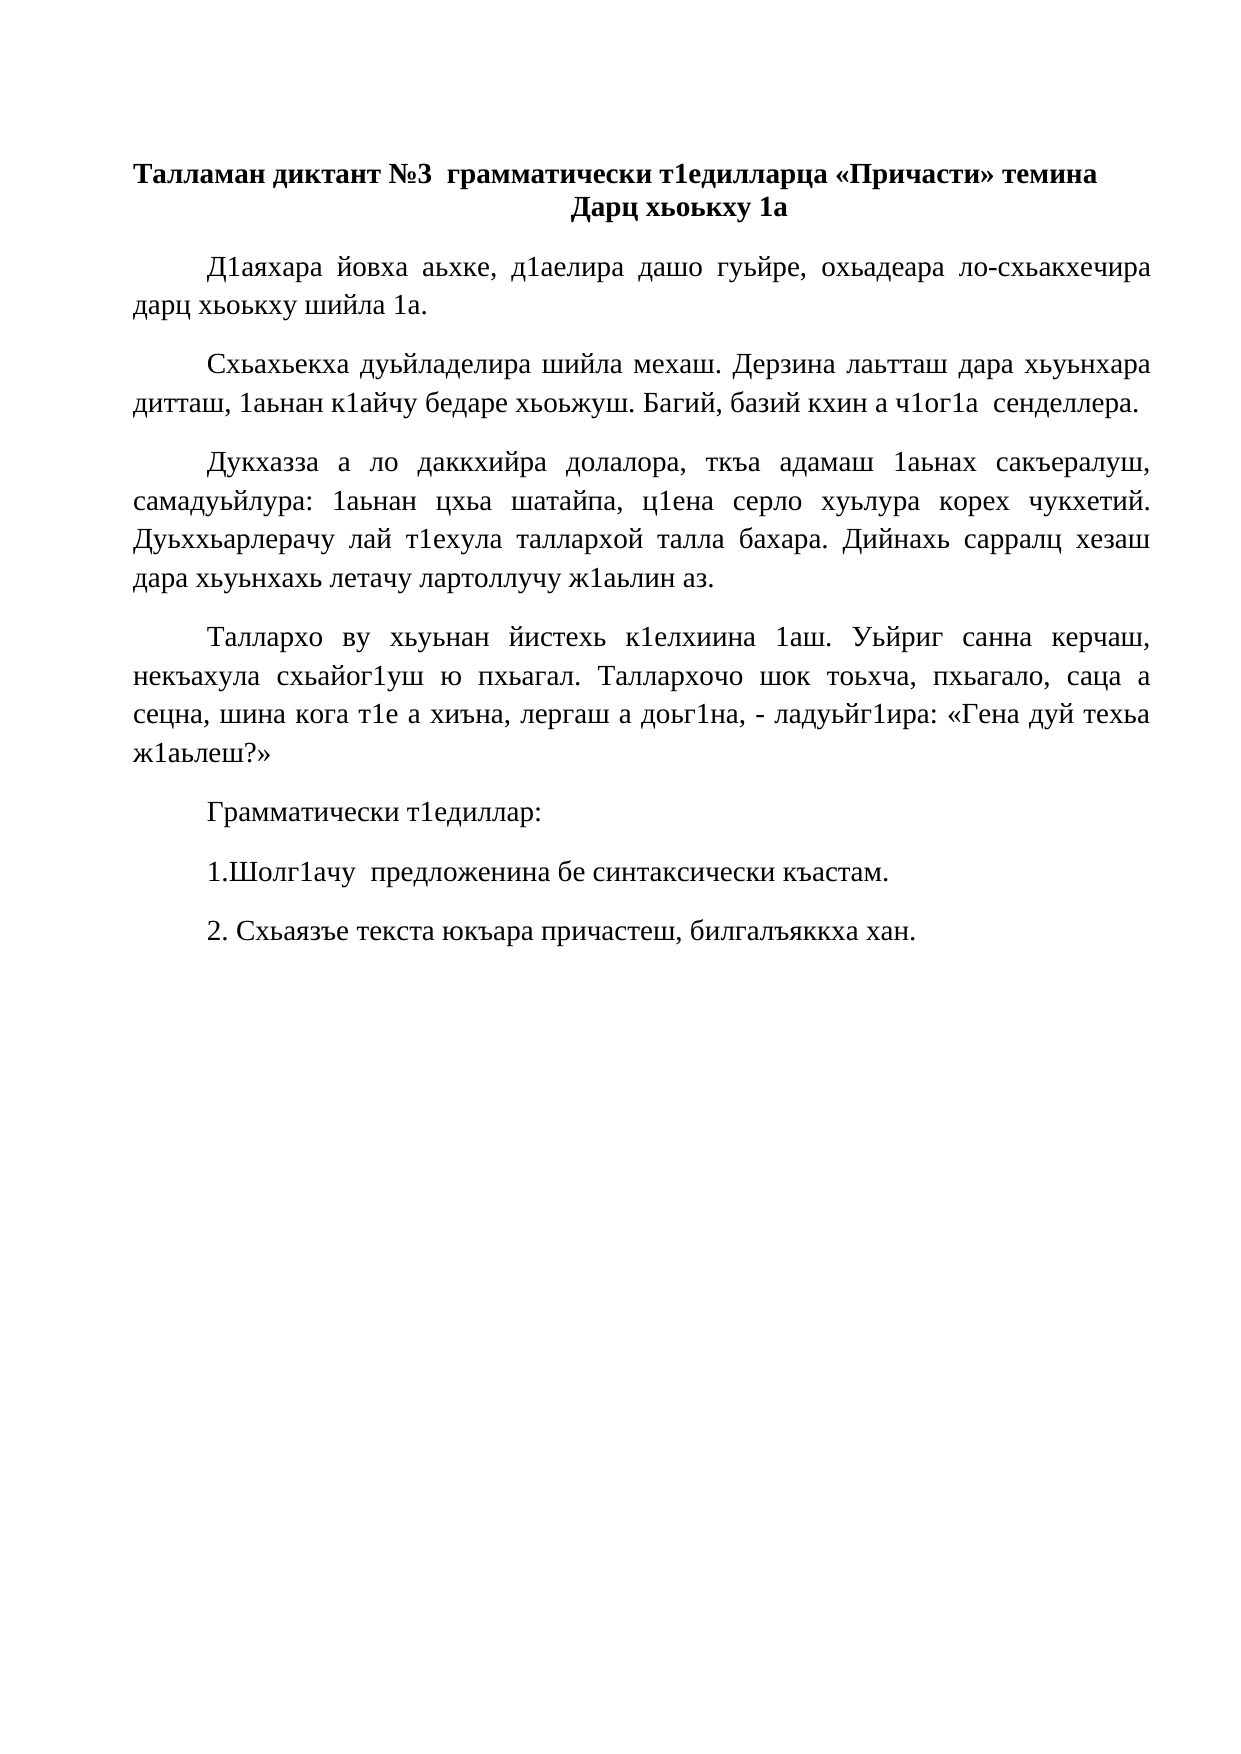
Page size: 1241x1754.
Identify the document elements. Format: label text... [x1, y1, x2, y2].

text 1.Шолг1ачу предложенина бе синтаксически къастам. [133, 854, 1152, 887]
text Талламан диктант №3 грамматически т1едилларца «Причасти» темина [133, 156, 1152, 189]
text Дукхазза а ло даккхийра долалора, ткъа адамаш 1аьнах сакъералуш, самадуьйлура: 1аьнан цхьа шатайпа, ц1ена серло хуьлура корех чукхетий. Дуьххьарлерачу лай т1ехула таллархой талла бахара. Дийнахь сарралц хезаш дара хьуьнхахь летачу лартоллучу ж1аьлин аз. [133, 444, 1152, 594]
text 2. Схьаязъе текста юкъара причастеш, билгалъяккха хан. [133, 913, 1152, 947]
text Д1аяхара йовха аьхке, д1аелира дашо гуьйре, охьадеара ло-схьакхечира дарц хьоькху шийла 1а. [133, 249, 1152, 321]
text Дарц хьоькху 1а [133, 189, 1152, 223]
text Схьахьекха дуьйладелира шийла мехаш. Дерзина лаьтташ дара хьуьнхара дитташ, 1аьнан к1айчу бедаре хьоьжуш. Багий, базий кхин а ч1ог1а сенделлера. [133, 347, 1152, 419]
text Таллархо ву хьуьнан йистехь к1елхиина 1аш. Уьйриг санна керчаш, некъахула схьайог1уш ю пхьагал. Таллархочо шок тоьхча, пхьагало, саца а сецна, шина кога т1е а хиъна, лергаш а доьг1на, - ладуьйг1ира: «Гена дуй техьа ж1аьлеш?» [133, 619, 1152, 769]
text Грамматически т1едиллар: [133, 794, 1152, 828]
